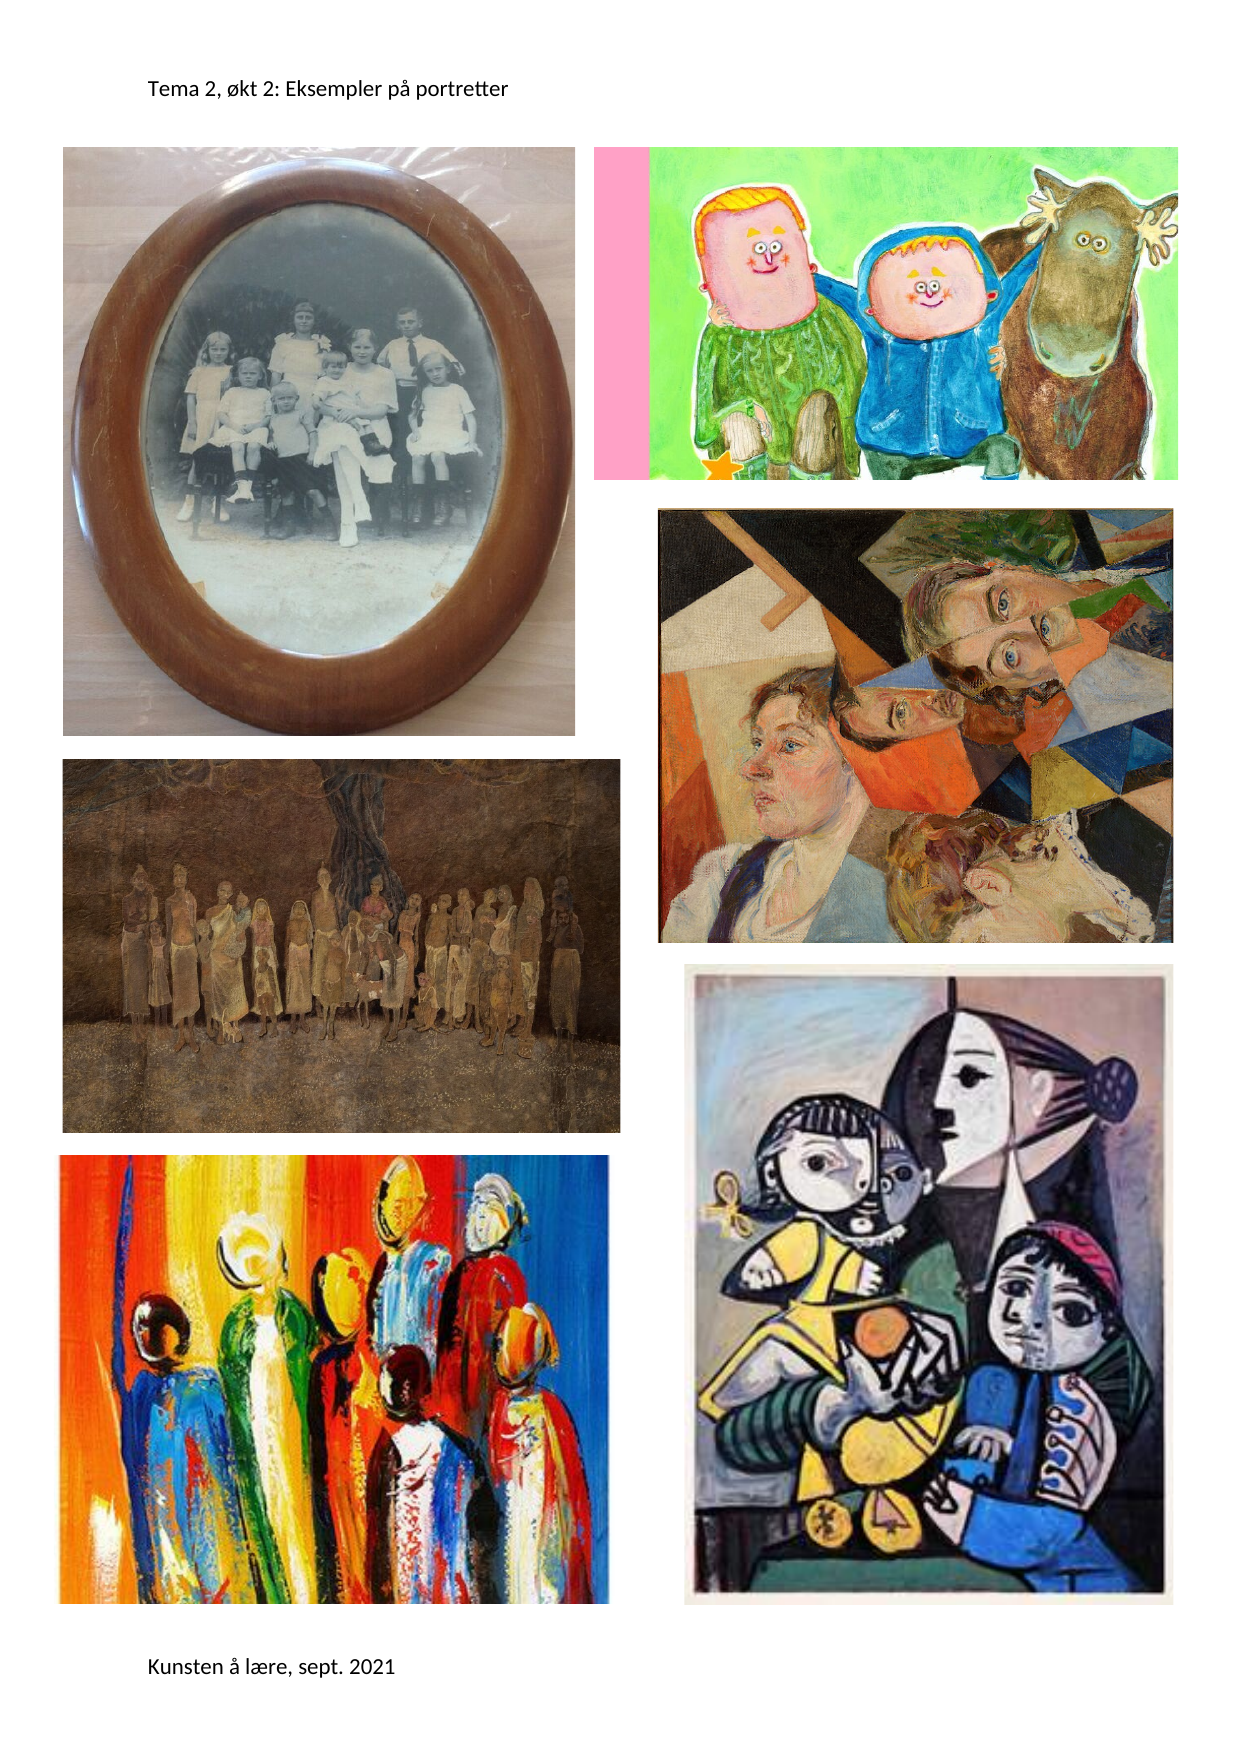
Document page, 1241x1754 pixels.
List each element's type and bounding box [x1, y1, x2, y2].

picture [657, 508, 1174, 943]
picture [52, 1155, 614, 1603]
picture [593, 147, 1178, 479]
picture [62, 147, 579, 736]
picture [61, 759, 620, 1132]
picture [682, 964, 1173, 1602]
